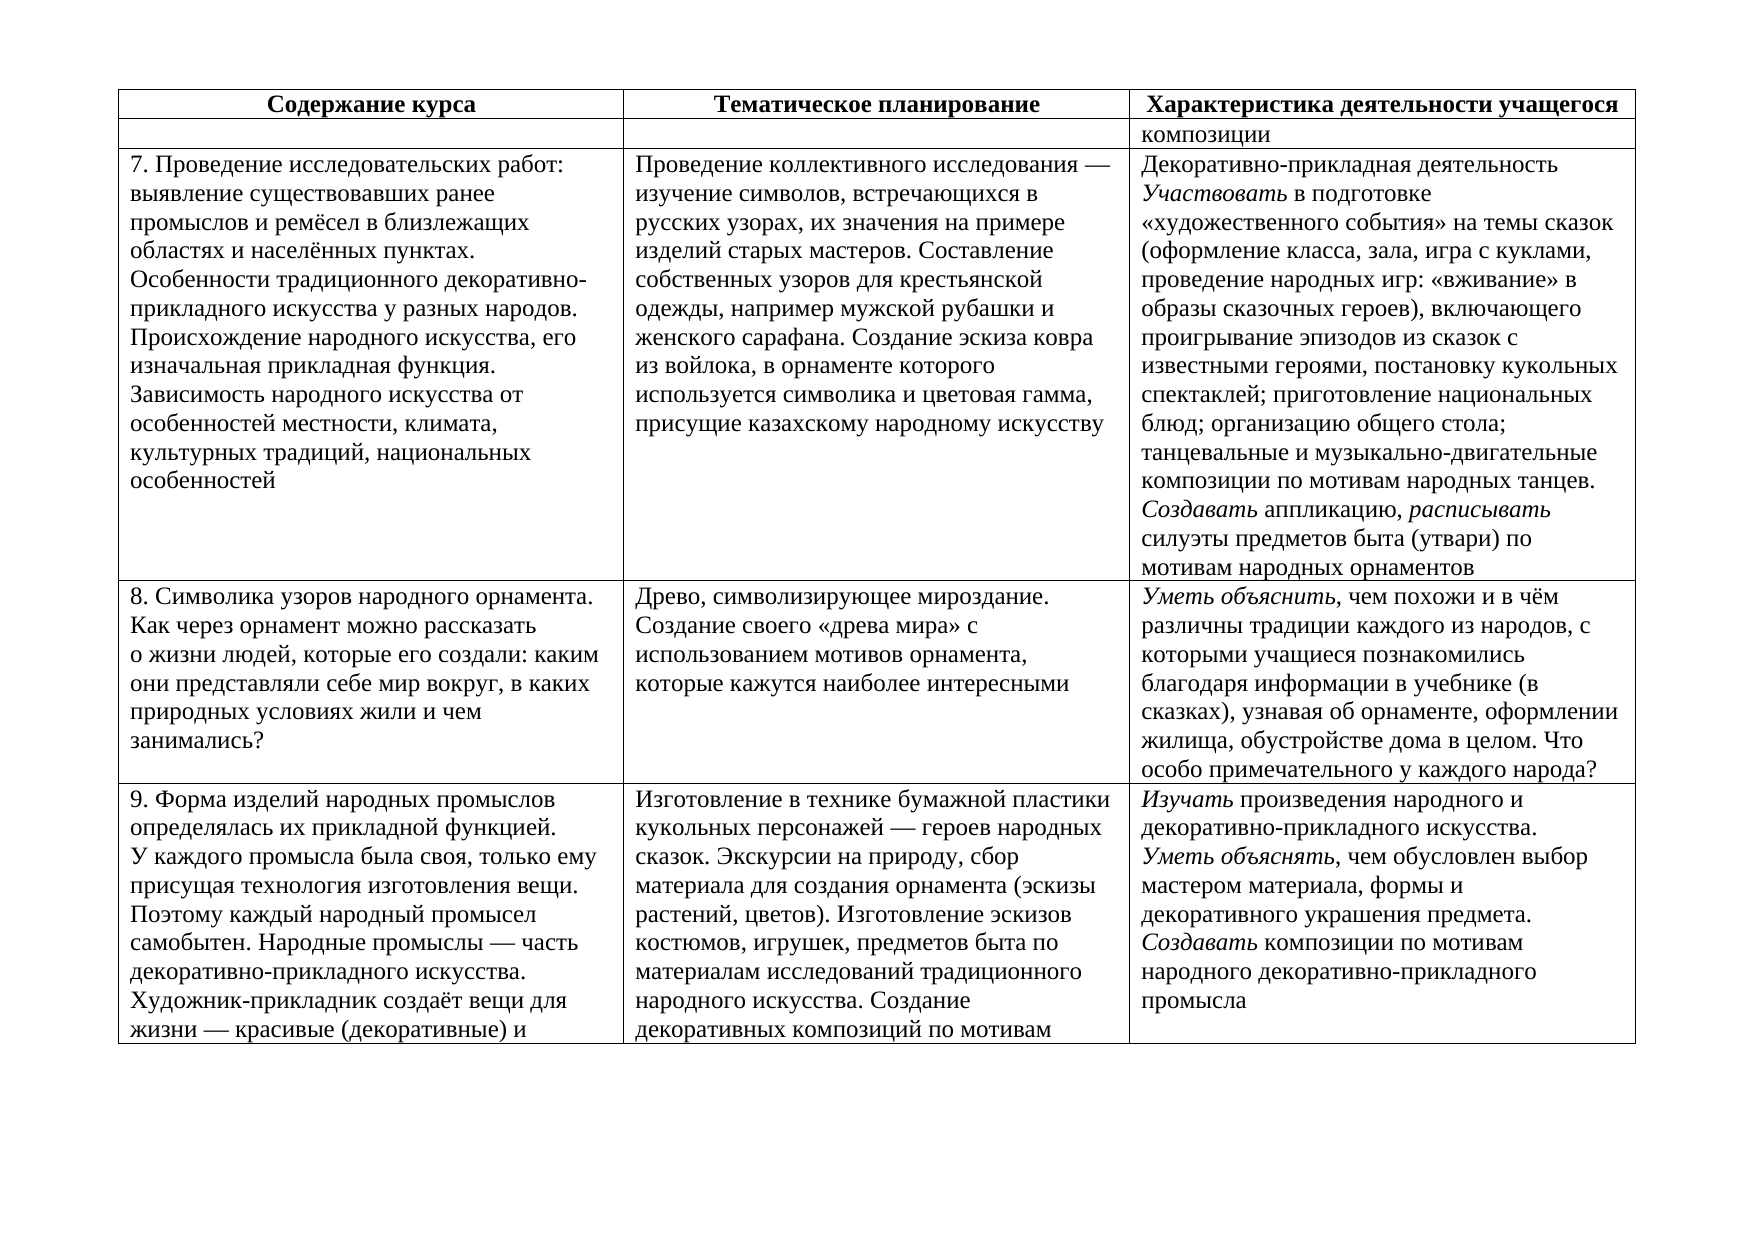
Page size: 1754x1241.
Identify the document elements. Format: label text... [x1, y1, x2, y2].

table_cell Древо, символизирующее мироздание. Создание своего «древа мира» с использованием мотивов орнамента, которые кажутся наиболее интересными [624, 581, 1129, 783]
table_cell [624, 119, 1129, 148]
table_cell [624, 784, 1129, 1042]
table_header Тематическое планирование [624, 90, 1129, 118]
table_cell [1130, 119, 1635, 148]
table_cell Проведение коллективного исследования — изучение символов, встречающихся в русских узорах, их значения на примере изделий старых мастеров. Составление собственных узоров для крестьянской одежды, например мужской рубашки и женского сарафана. Создание эскиза ковра из войлока, в орнаменте которого используется символика и цветовая гамма, присущие казахскому народному искусству [624, 149, 1129, 580]
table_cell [119, 119, 623, 148]
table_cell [1130, 784, 1635, 1042]
table_cell 8. Символика узоров народного орнамента. Как через орнамент можно рассказать о жизни людей, которые его создали: каким они представляли себе мир вокруг, в каких природных условиях жили и чем занимались? [119, 581, 623, 783]
table_cell Уметь объяснить, чем похожи и в чём различны традиции каждого из народов, с которыми учащиеся познакомились благодаря информации в учебнике (в сказках), узнавая об орнаменте, оформлении жилища, обустройстве дома в целом. Что особо примечательного у каждого народа? [1130, 581, 1635, 783]
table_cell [119, 784, 623, 1042]
table_cell Декоративно-прикладная деятельность Участвовать в подготовке «художественного события» на темы сказок (оформление класса, зала, игра с куклами, проведение народных игр: «вживание» в образы сказочных героев), включающего проигрывание эпизодов из сказок с известными героями, постановку кукольных спектаклей; приготовление национальных блюд; организацию общего стола; танцевальные и музыкально-двигательные композиции по мотивам народных танцев. Создавать аппликацию, расписывать силуэты предметов быта (утвари) по мотивам народных орнаментов [1130, 149, 1635, 580]
table_cell 7. Проведение исследовательских работ: выявление существовавших ранее промыслов и ремёсел в близлежащих областях и населённых пунктах. Особенности традиционного декоративно-прикладного искусства у разных народов. Происхождение народного искусства, его изначальная прикладная функция. Зависимость народного искусства от особенностей местности, климата, культурных традиций, национальных особенностей [119, 149, 623, 580]
table_header Содержание курса [119, 90, 623, 118]
table_header Характеристика деятельности учащегося [1130, 90, 1635, 118]
